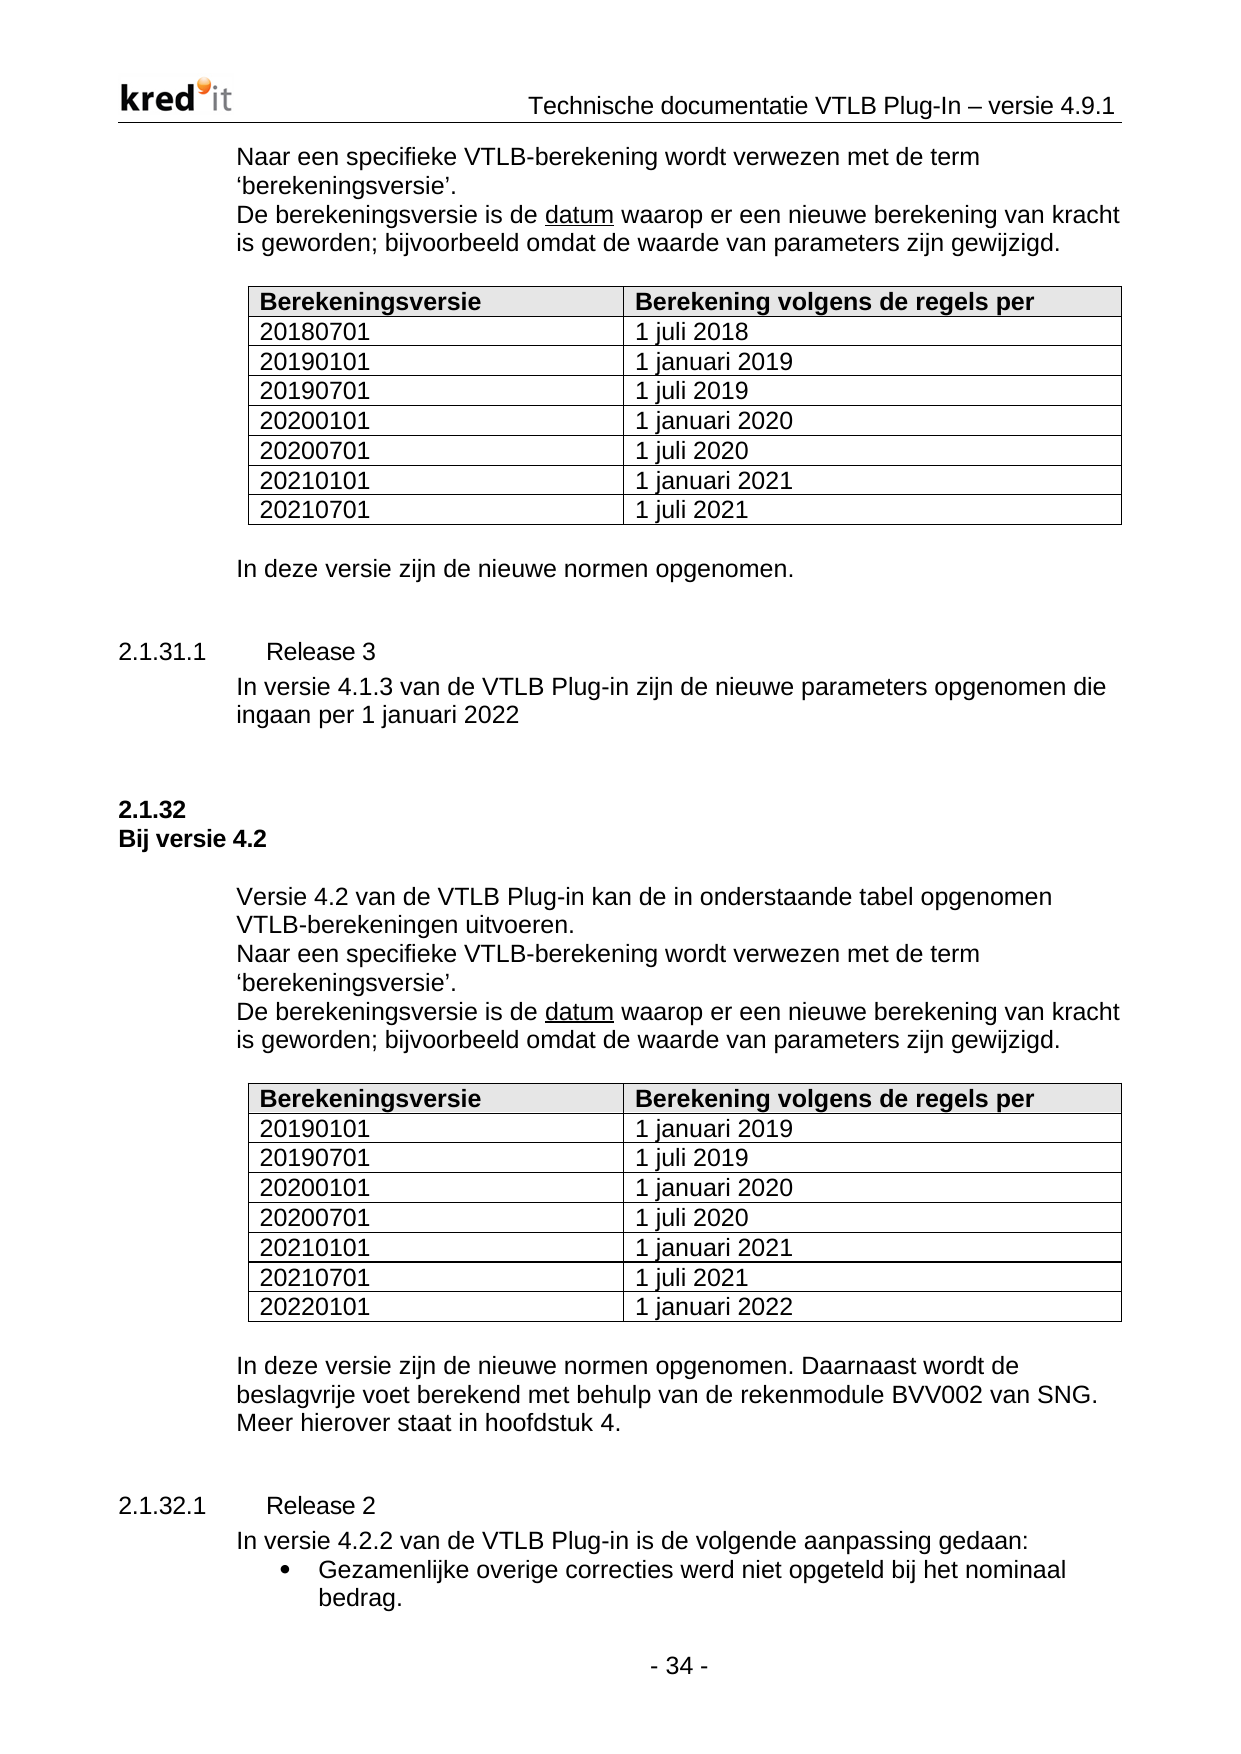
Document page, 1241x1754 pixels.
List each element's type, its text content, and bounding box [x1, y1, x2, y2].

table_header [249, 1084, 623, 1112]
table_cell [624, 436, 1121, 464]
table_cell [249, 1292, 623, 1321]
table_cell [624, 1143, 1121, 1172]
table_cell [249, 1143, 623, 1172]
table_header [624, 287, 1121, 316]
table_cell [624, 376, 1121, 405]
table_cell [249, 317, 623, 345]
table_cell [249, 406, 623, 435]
text In deze versie zijn de nieuwe normen opgenomen. Daarnaast wordt de beslagvrije voet berekend met behulp van de rekenmodule BVV002 van SNG. Meer hierover staat in hoofdstuk 4. [236, 1351, 1122, 1437]
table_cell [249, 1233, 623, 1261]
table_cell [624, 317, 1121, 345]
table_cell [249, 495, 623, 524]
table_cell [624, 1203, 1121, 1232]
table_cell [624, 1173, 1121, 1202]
picture [118, 73, 234, 115]
list Gezamenlijke overige correcties werd niet opgeteld bij het nominaal bedrag. [281, 1554, 1122, 1612]
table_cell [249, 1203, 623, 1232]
text Naar een specifieke VTLB-berekening wordt verwezen met de term ‘berekeningsversie’. [236, 939, 1122, 996]
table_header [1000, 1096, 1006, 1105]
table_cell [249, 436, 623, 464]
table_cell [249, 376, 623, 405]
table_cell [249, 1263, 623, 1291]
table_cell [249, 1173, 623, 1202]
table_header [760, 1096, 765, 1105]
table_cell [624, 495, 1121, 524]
text In deze versie zijn de nieuwe normen opgenomen. [236, 554, 1122, 583]
text De berekeningsversie is de datum waarop er een nieuwe berekening van kracht is geworden; bijvoorbeeld omdat de waarde van parameters zijn gewijzigd. [236, 199, 1122, 257]
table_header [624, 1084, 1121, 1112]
text In versie 4.1.3 van de VTLB Plug-in zijn de nieuwe parameters opgenomen die ingaan per 1 januari 2022 [236, 671, 1122, 729]
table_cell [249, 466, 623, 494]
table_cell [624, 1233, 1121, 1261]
text De berekeningsversie is de datum waarop er een nieuwe berekening van kracht is geworden; bijvoorbeeld omdat de waarde van parameters zijn gewijzigd. [236, 996, 1122, 1054]
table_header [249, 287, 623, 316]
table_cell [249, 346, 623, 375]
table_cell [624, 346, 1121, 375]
text In versie 4.2.2 van de VTLB Plug-in is de volgende aanpassing gedaan: [236, 1526, 1122, 1554]
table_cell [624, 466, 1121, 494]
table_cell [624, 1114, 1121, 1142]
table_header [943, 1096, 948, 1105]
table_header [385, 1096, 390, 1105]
subtitle Release 3 [118, 636, 1122, 665]
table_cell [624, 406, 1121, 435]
subtitle Bij versie 4.2 [118, 795, 1122, 853]
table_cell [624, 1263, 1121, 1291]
subtitle Release 2 [118, 1491, 1122, 1519]
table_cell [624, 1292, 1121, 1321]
text Versie 4.2 van de VTLB Plug-in kan de in onderstaande tabel opgenomen VTLB-berekeningen uitvoeren. [236, 881, 1122, 939]
text Naar een specifieke VTLB-berekening wordt verwezen met de term ‘berekeningsversie’. [236, 142, 1122, 199]
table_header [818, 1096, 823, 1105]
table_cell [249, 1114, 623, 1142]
